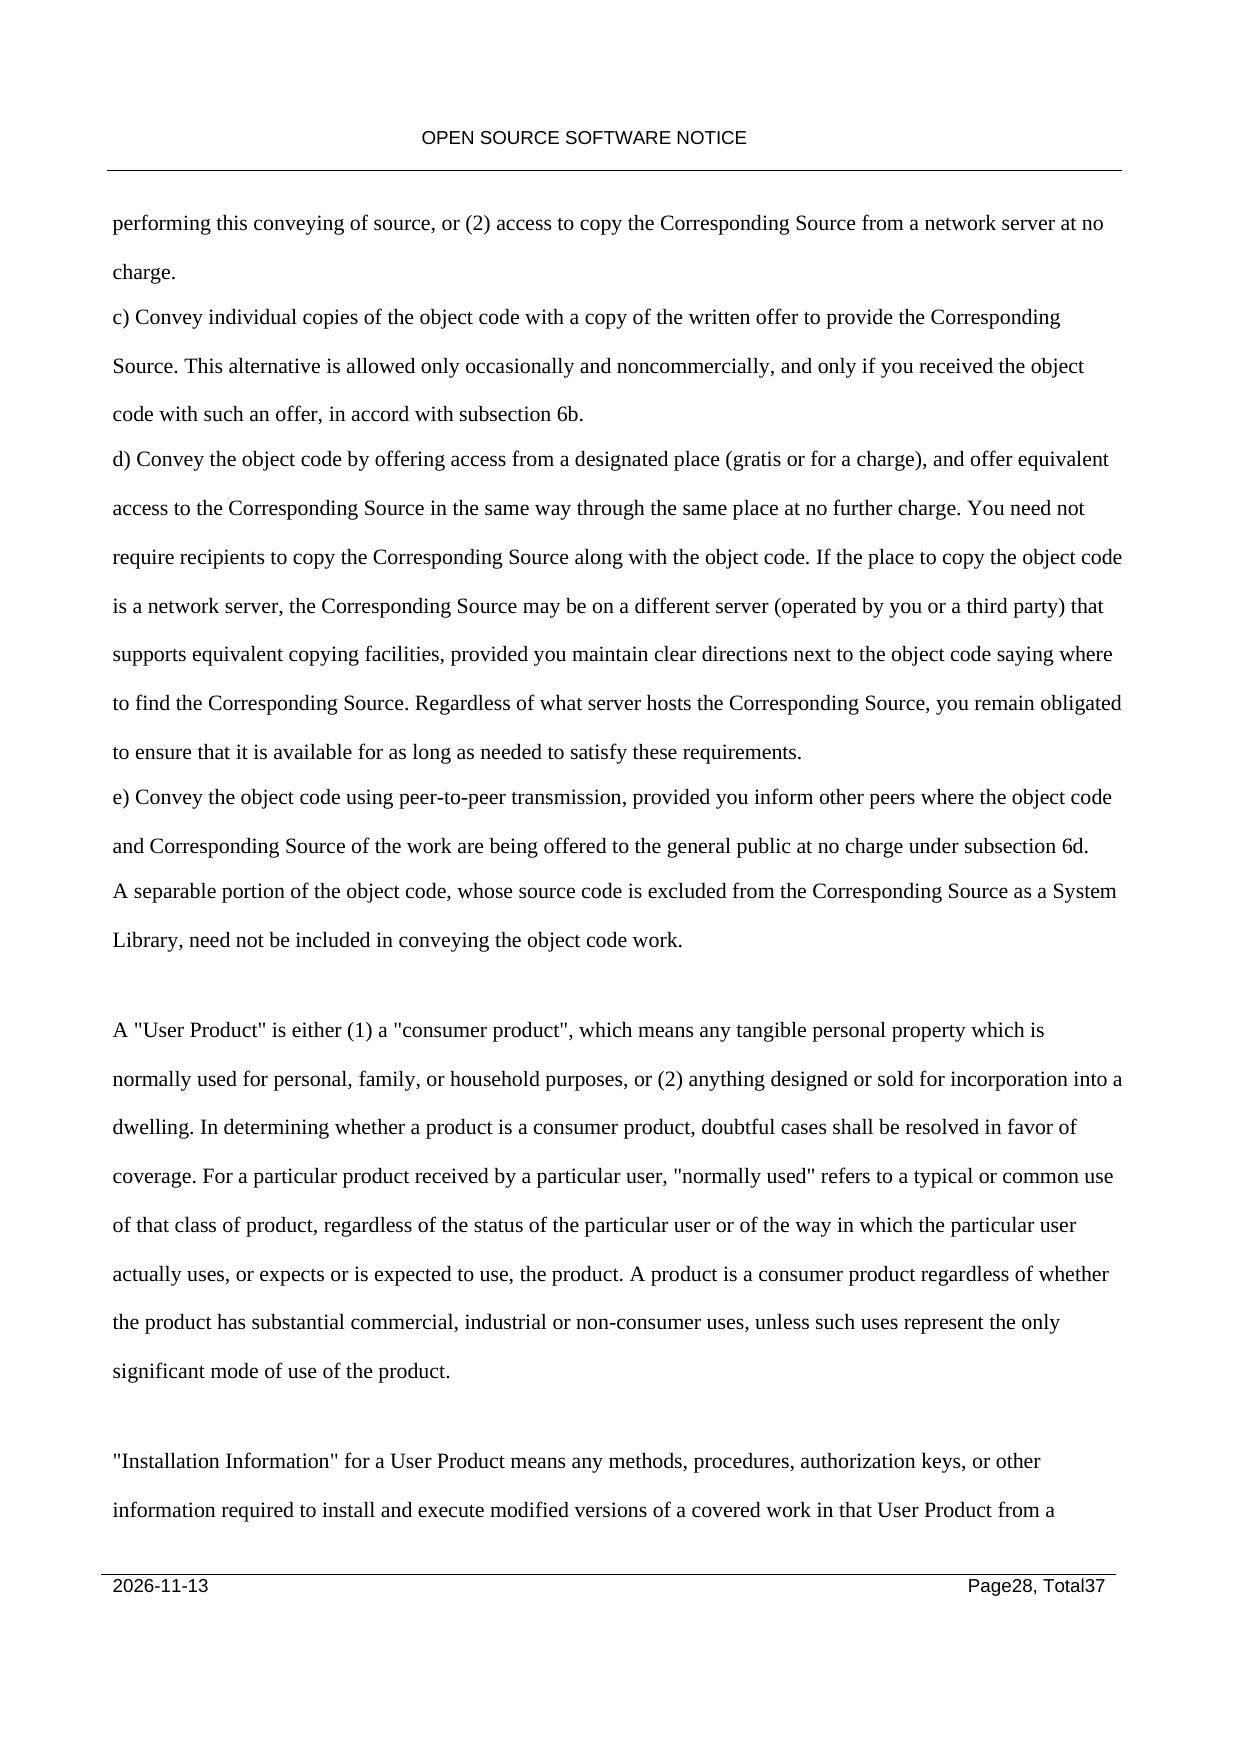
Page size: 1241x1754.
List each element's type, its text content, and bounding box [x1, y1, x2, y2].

text A separable portion of the object code, whose source code is excluded from the Corresponding Source as a System Library, need not be included in conveying the object code work. [112, 874, 1128, 956]
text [112, 1445, 1128, 1526]
text A "User Product" is either (1) a "consumer product", which means any tangible personal property which is normally used for personal, family, or household purposes, or (2) anything designed or sold for incorporation into a dwelling. In determining whether a product is a consumer product, doubtful cases shall be resolved in favor of coverage. For a particular product received by a particular user, "normally used" refers to a typical or common use of that class of product, regardless of the status of the particular user or of the way in which the particular user actually uses, or expects or is expected to use, the product. A product is a consumer product regardless of whether the product has substantial commercial, industrial or non-consumer uses, unless such uses represent the only significant mode of use of the product. [112, 1013, 1128, 1387]
text c) Convey individual copies of the object code with a copy of the written offer to provide the Corresponding Source. This alternative is allowed only occasionally and noncommercially, and only if you received the object code with such an offer, in accord with subsection 6b. [112, 300, 1128, 430]
text e) Convey the object code using peer-to-peer transmission, provided you inform other peers where the object code and Corresponding Source of the work are being offered to the general public at no charge under subsection 6d. [112, 780, 1128, 862]
text d) Convey the object code by offering access from a designated place (gratis or for a charge), and offer equivalent access to the Corresponding Source in the same way through the same place at no further charge. You need not require recipients to copy the Corresponding Source along with the object code. If the place to copy the object code is a network server, the Corresponding Source may be on a different server (operated by you or a third party) that supports equivalent copying facilities, provided you maintain clear directions next to the object code saying where to find the Corresponding Source. Regardless of what server hosts the Corresponding Source, you remain obligated to ensure that it is available for as long as needed to satisfy these requirements. [112, 443, 1128, 768]
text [112, 206, 1128, 288]
